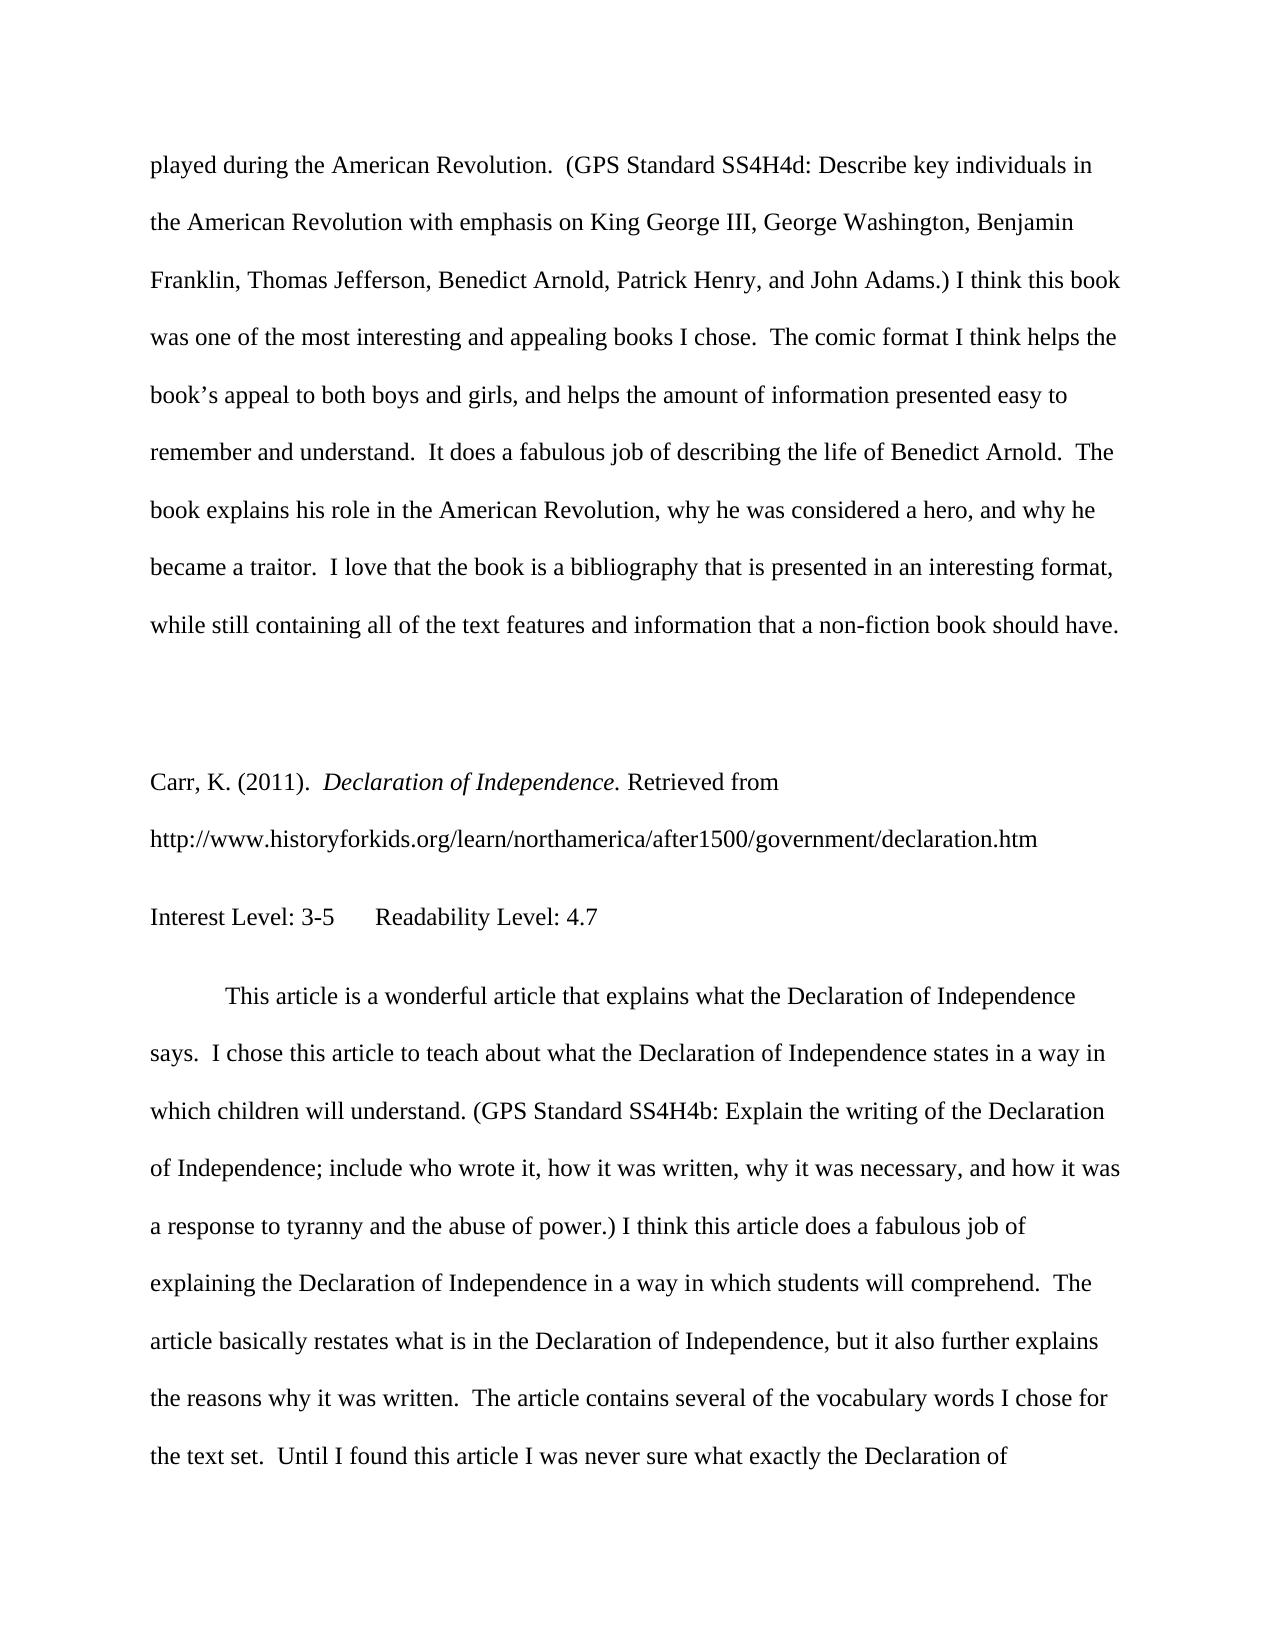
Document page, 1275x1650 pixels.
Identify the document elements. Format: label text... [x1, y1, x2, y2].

text Carr, K. (2011). Declaration of Independence. Retrieved from http://www.historyforkids.org/learn/northamerica/after1500/government/declaration.htm [150, 767, 1125, 853]
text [150, 981, 1125, 1469]
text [150, 150, 1125, 639]
text Interest Level: 3-5 Readability Level: 4.7 [150, 902, 1125, 931]
